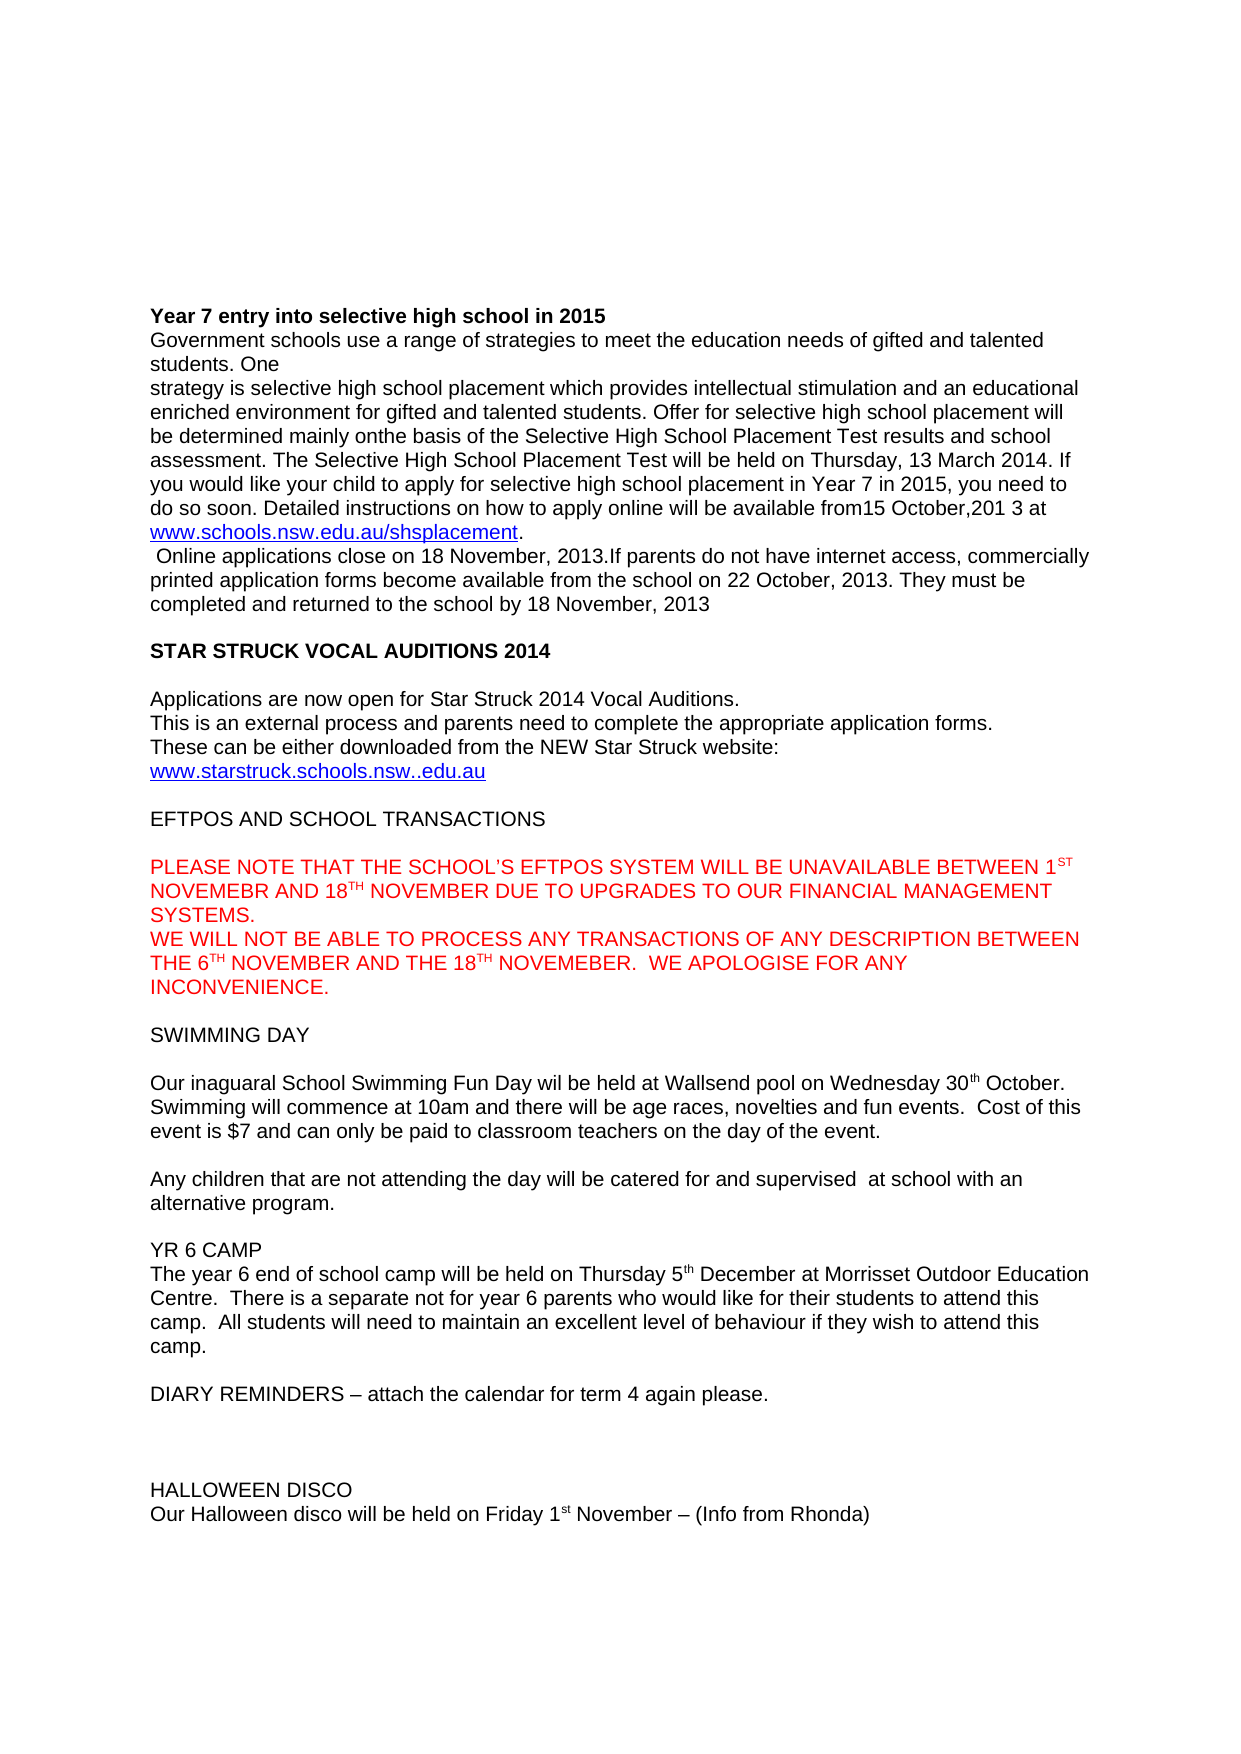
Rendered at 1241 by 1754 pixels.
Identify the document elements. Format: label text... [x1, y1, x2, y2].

text Our inaguaral School Swimming Fun Day wil be held at Wallsend pool on Wednesday 30th October. Swimming will commence at 10am and there will be age races, novelties and fun events. Cost of this event is $7 and can only be paid to classroom teachers on the day of the event. [150, 1071, 1090, 1142]
text This is an external process and parents need to complete the appropriate application forms. [150, 711, 1090, 735]
text Online applications close on 18 November, 2013.If parents do not have internet access, commercially printed application forms become available from the school on 22 October, 2013. They must be completed and returned to the school by 18 November, 2013 [150, 543, 1090, 615]
text Year 7 entry into selective high school in 2015 [150, 304, 1090, 328]
text strategy is selective high school placement which provides intellectual stimulation and an educational enriched environment for gifted and talented students. Offer for selective high school placement will be determined mainly onthe basis of the Selective High School Placement Test results and school assessment. The Selective High School Placement Test will be held on Thursday, 13 March 2014. If you would like your child to apply for selective high school placement in Year 7 in 2015, you need to do so soon. Detailed instructions on how to apply online will be available from15 October,201 3 at www.schools.nsw.edu.au/shsplacement. [150, 376, 1090, 543]
text SWIMMING DAY [150, 1023, 1090, 1047]
text STAR STRUCK VOCAL AUDITIONS 2014 [150, 639, 1090, 663]
text DIARY REMINDERS – attach the calendar for term 4 again please. [150, 1382, 1090, 1406]
text EFTPOS AND SCHOOL TRANSACTIONS [150, 807, 1090, 831]
text These can be either downloaded from the NEW Star Struck website: [150, 735, 1090, 759]
text www.starstruck.schools.nsw..edu.au [150, 759, 1090, 783]
text The year 6 end of school camp will be held on Thursday 5th December at Morrisset Outdoor Education Centre. There is a separate not for year 6 parents who would like for their students to attend this camp. All students will need to maintain an excellent level of behaviour if they wish to attend this camp. [150, 1262, 1090, 1358]
text Government schools use a range of strategies to meet the education needs of gifted and talented students. One [150, 328, 1090, 376]
text YR 6 CAMP [150, 1238, 1090, 1262]
text HALLOWEEN DISCO [150, 1478, 1090, 1502]
text Any children that are not attending the day will be catered for and supervised at school with an alternative program. [150, 1166, 1090, 1214]
text Applications are now open for Star Struck 2014 Vocal Auditions. [150, 687, 1090, 711]
text WE WILL NOT BE ABLE TO PROCESS ANY TRANSACTIONS OF ANY DESCRIPTION BETWEEN THE 6TH NOVEMBER AND THE 18TH NOVEMEBER. WE APOLOGISE FOR ANY INCONVENIENCE. [150, 927, 1090, 999]
text Our Halloween disco will be held on Friday 1st November – (Info from Rhonda) [150, 1502, 1090, 1526]
text PLEASE NOTE THAT THE SCHOOL’S EFTPOS SYSTEM WILL BE UNAVAILABLE BETWEEN 1ST NOVEMEBR AND 18TH NOVEMBER DUE TO UPGRADES TO OUR FINANCIAL MANAGEMENT SYSTEMS. [150, 855, 1090, 927]
